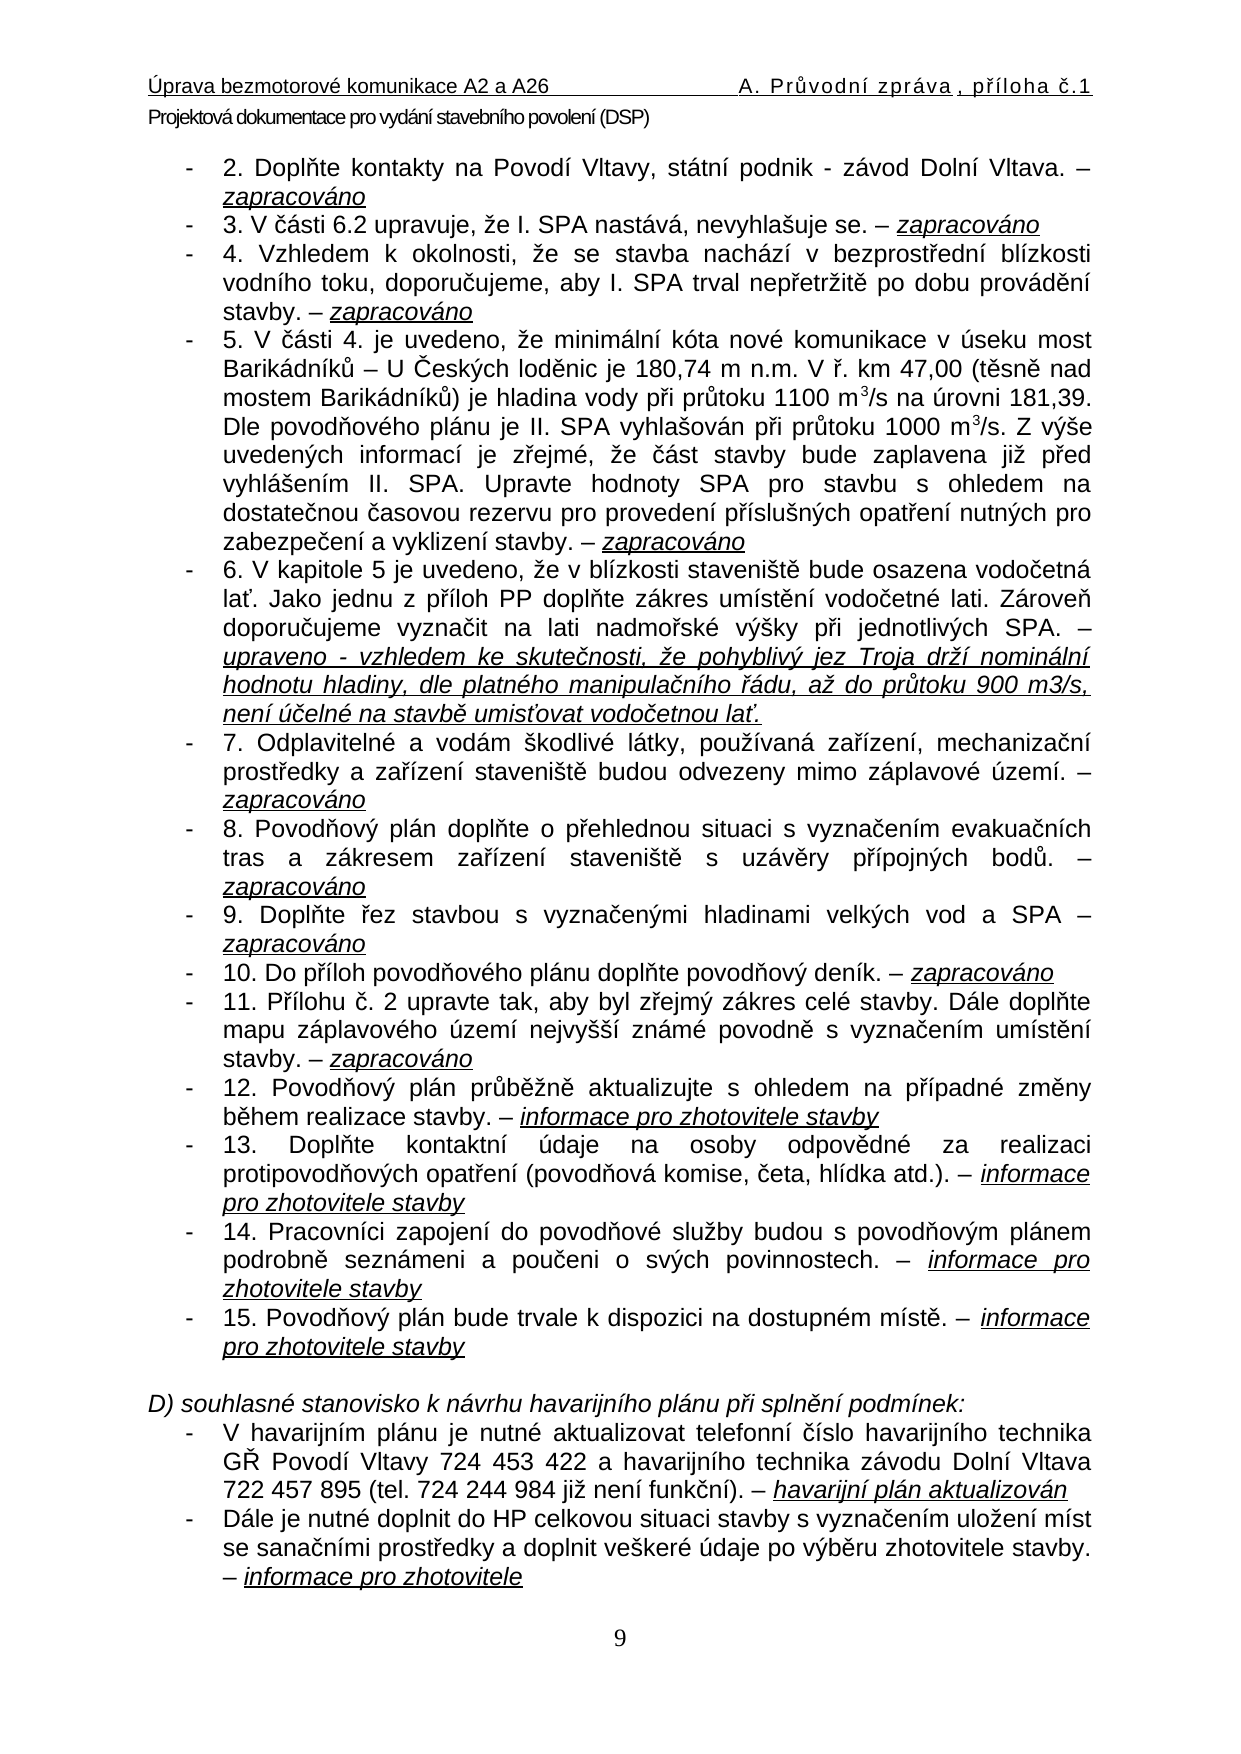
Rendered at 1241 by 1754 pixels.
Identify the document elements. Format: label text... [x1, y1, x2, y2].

text 2. Doplňte kontakty na Povodí Vltavy, státní podnik - závod Dolní Vltava. – zapracováno [185, 153, 1093, 210]
text 15. Povodňový plán bude trvale k dispozici na dostupném místě. – informace pro zhotovitele stavby [185, 1303, 1093, 1360]
text 7. Odplavitelné a vodám škodlivé látky, používaná zařízení, mechanizační prostředky a zařízení staveniště budou odvezeny mimo záplavové území. – zapracováno [185, 728, 1093, 814]
text 4. Vzhledem k okolnosti, že se stavba nachází v bezprostřední blízkosti vodního toku, doporučujeme, aby I. SPA trval nepřetržitě po dobu provádění stavby. – zapracováno [185, 239, 1093, 325]
text V havarijním plánu je nutné aktualizovat telefonní číslo havarijního technika GŘ Povodí Vltavy 724 453 422 a havarijního technika závodu Dolní Vltava 722 457 895 (tel. 724 244 984 již není funkční). – havarijní plán aktualizován [185, 1418, 1093, 1504]
text 14. Pracovníci zapojení do povodňové služby budou s povodňovým plánem podrobně seznámeni a poučeni o svých povinnostech. – informace pro zhotovitele stavby [185, 1217, 1093, 1303]
text 12. Povodňový plán průběžně aktualizujte s ohledem na případné změny během realizace stavby. – informace pro zhotovitele stavby [185, 1073, 1093, 1130]
text 6. V kapitole 5 je uvedeno, že v blízkosti staveniště bude osazena vodočetná lať. Jako jednu z příloh PP doplňte zákres umístění vodočetné lati. Zároveň doporučujeme vyznačit na lati nadmořské výšky při jednotlivých SPA. – upraveno - vzhledem ke skutečnosti, že pohyblivý jez Troja drží nominální hodnotu hladiny, dle platného manipulačního řádu, až do průtoku 900 m3/s, není účelné na stavbě umisťovat vodočetnou lať. [185, 555, 1093, 728]
text Dále je nutné doplnit do HP celkovou situaci stavby s vyznačením uložení míst se sanačními prostředky a doplnit veškeré údaje po výběru zhotovitele stavby. – informace pro zhotovitele [185, 1504, 1093, 1590]
text 10. Do příloh povodňového plánu doplňte povodňový deník. – zapracováno [185, 958, 1093, 987]
text 3. V části 6.2 upravuje, že I. SPA nastává, nevyhlašuje se. – zapracováno [185, 210, 1093, 239]
text 13. Doplňte kontaktní údaje na osoby odpovědné za realizaci protipovodňových opatření (povodňová komise, četa, hlídka atd.). – informace pro zhotovitele stavby [185, 1130, 1093, 1217]
text D) souhlasné stanovisko k návrhu havarijního plánu při splnění podmínek: [148, 1389, 1093, 1418]
text 11. Přílohu č. 2 upravte tak, aby byl zřejmý zákres celé stavby. Dále doplňte mapu záplavového území nejvyšší známé povodně s vyznačením umístění stavby. – zapracováno [185, 987, 1093, 1073]
text 5. V části 4. je uvedeno, že minimální kóta nové komunikace v úseku most Barikádníků – U Českých loděnic je 180,74 m n.m. V ř. km 47,00 (těsně nad mostem Barikádníků) je hladina vody při průtoku 1100 m3/s na úrovni 181,39. Dle povodňového plánu je II. SPA vyhlašován při průtoku 1000 m3/s. Z výše uvedených informací je zřejmé, že část stavby bude zaplavena již před vyhlášením II. SPA. Upravte hodnoty SPA pro stavbu s ohledem na dostatečnou časovou rezervu pro provedení příslušných opatření nutných pro zabezpečení a vyklizení stavby. – zapracováno [185, 325, 1093, 555]
text 8. Povodňový plán doplňte o přehlednou situaci s vyznačením evakuačních tras a zákresem zařízení staveniště s uzávěry přípojných bodů. – zapracováno [185, 814, 1093, 900]
text 9. Doplňte řez stavbou s vyznačenými hladinami velkých vod a SPA – zapracováno [185, 900, 1093, 958]
